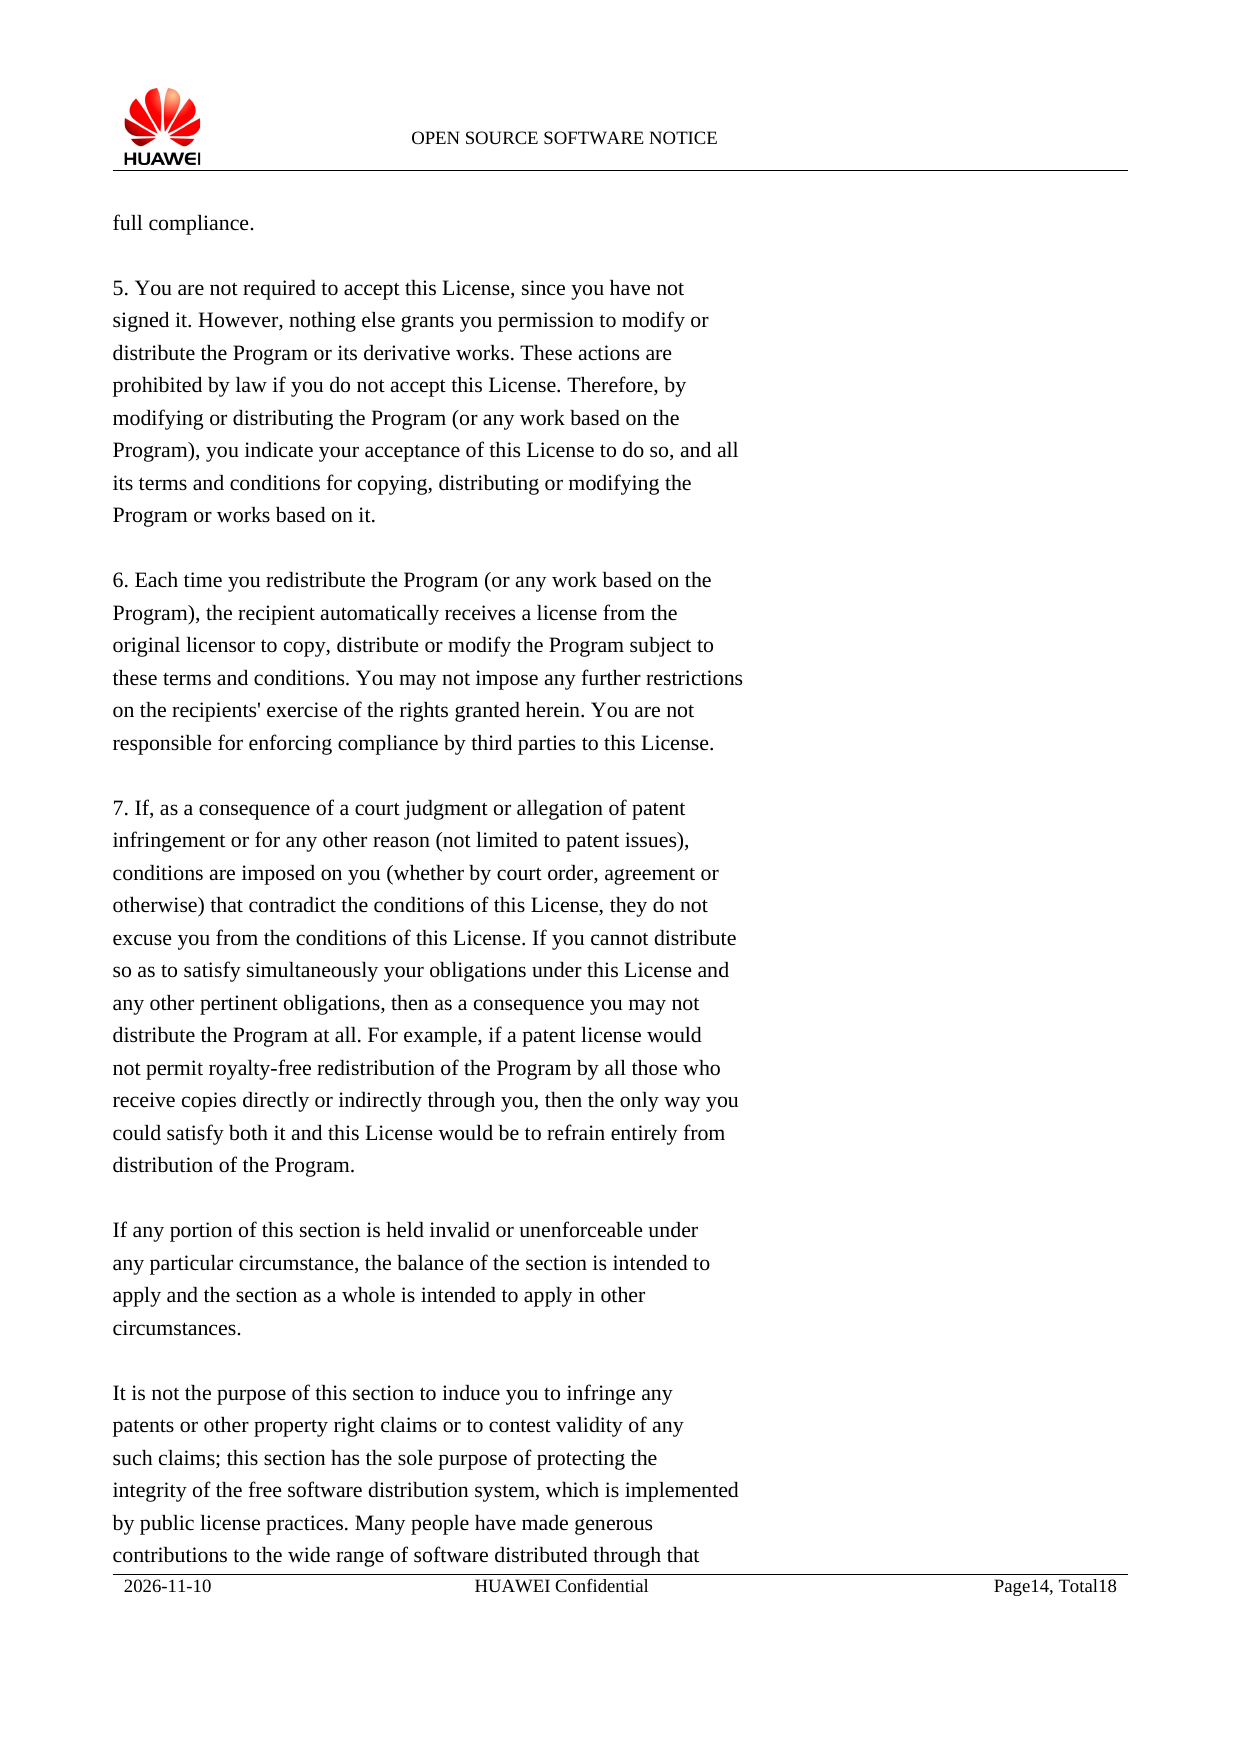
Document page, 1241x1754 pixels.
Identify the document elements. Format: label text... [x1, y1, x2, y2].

picture [124, 88, 201, 165]
